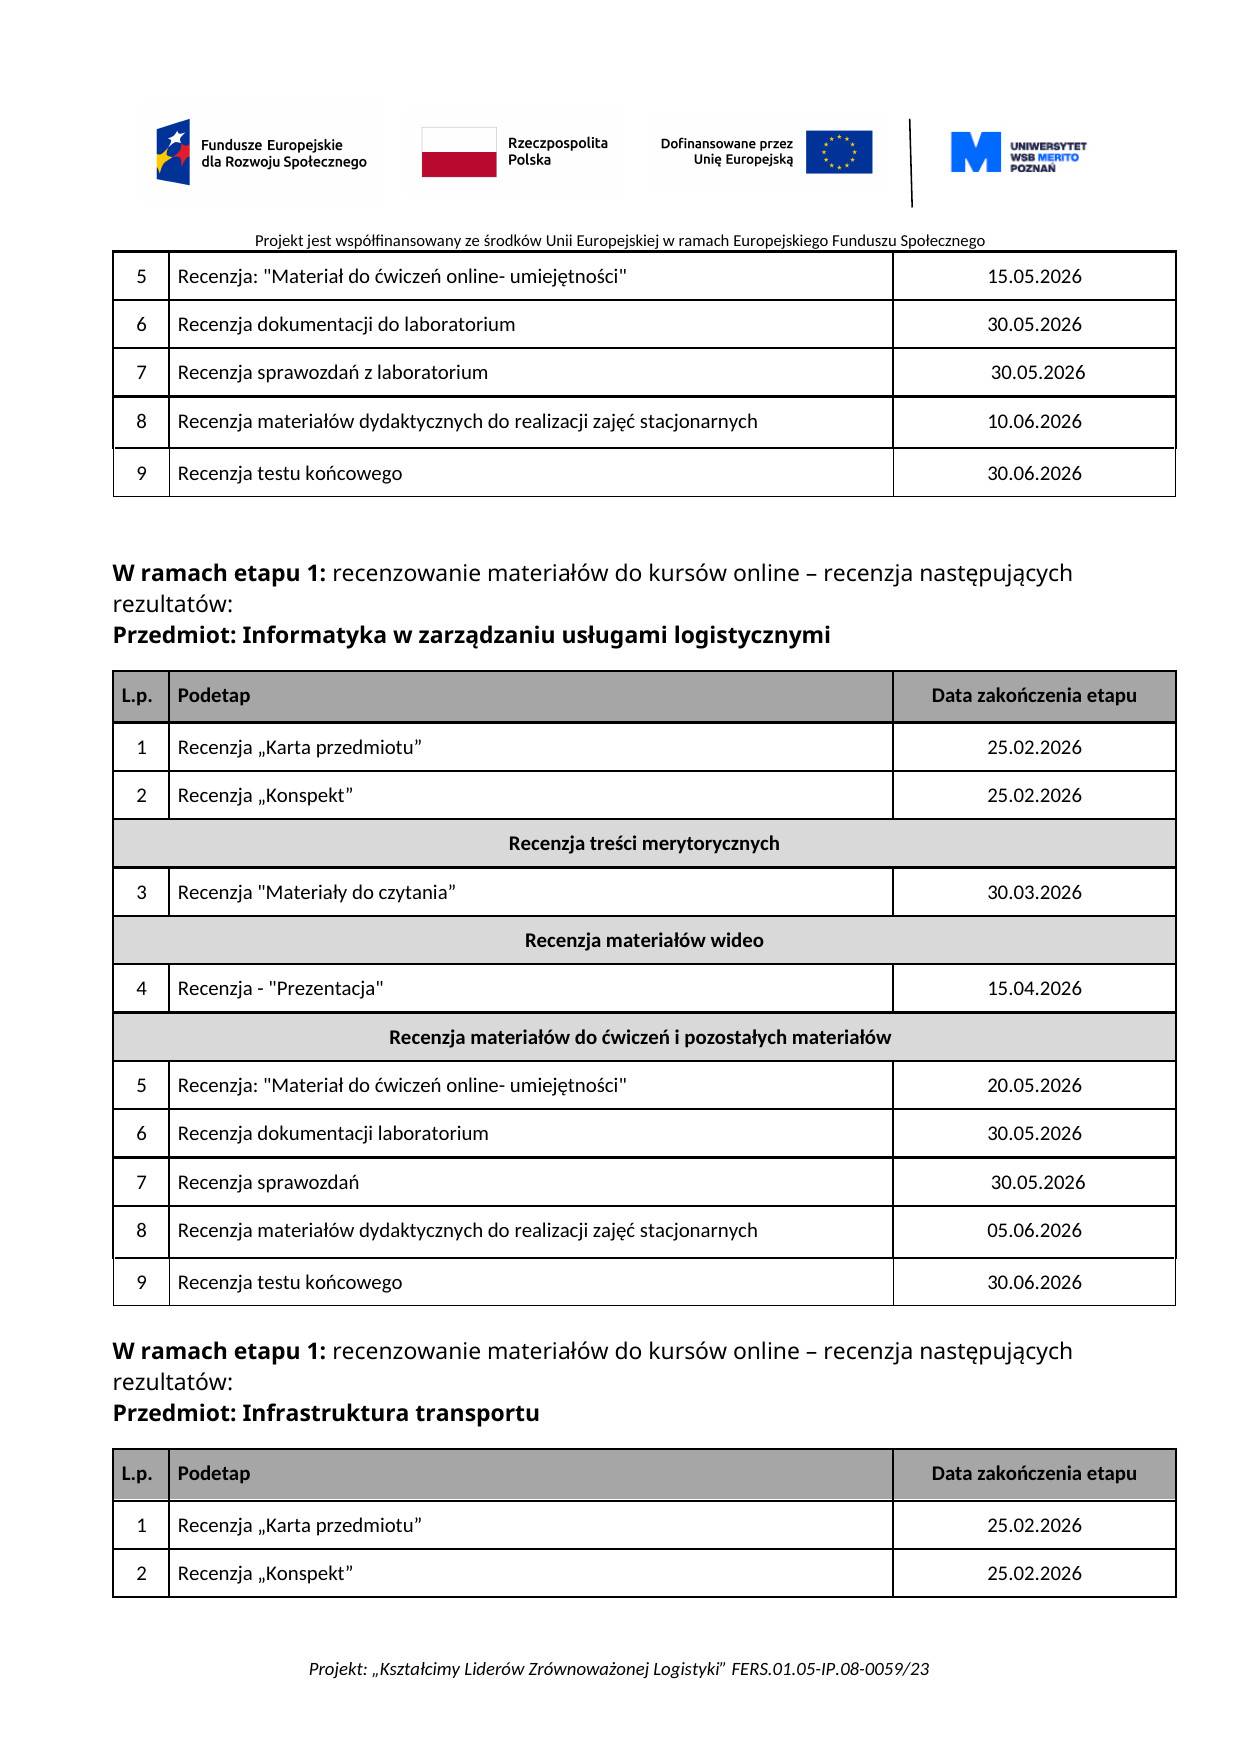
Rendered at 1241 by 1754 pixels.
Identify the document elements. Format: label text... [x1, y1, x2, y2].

text W ramach etapu 1: recenzowanie materiałów do kursów online – recenzja następujących rezultatów: [112, 557, 1128, 619]
table_cell Recenzja materiałów dydaktycznych do realizacji zajęć stacjonarnych [170, 398, 892, 447]
table_cell 25.02.2026 [894, 1502, 1175, 1548]
table_cell Recenzja "Materiały do czytania” [170, 869, 892, 915]
table_cell 1 [114, 724, 168, 770]
table_cell 30.05.2026 [894, 1159, 1175, 1205]
table_cell 30.06.2026 [894, 1257, 1175, 1305]
table_header Data zakończenia etapu [894, 1450, 1175, 1499]
table_cell 25.02.2026 [894, 1550, 1175, 1596]
table_cell 9 [114, 448, 169, 496]
table_cell Recenzja sprawozdań z laboratorium [170, 349, 892, 395]
table_cell Recenzja materiałów wideo [114, 917, 1175, 963]
table_header Data zakończenia etapu [894, 672, 1175, 721]
table_cell Recenzja dokumentacji laboratorium [170, 1110, 892, 1156]
table_cell Recenzja - "Prezentacja" [170, 965, 892, 1011]
table_cell 30.05.2026 [894, 349, 1175, 395]
text Przedmiot: Infrastruktura transportu [112, 1397, 1128, 1428]
table_cell 6 [114, 301, 168, 347]
table_header Podetap [170, 1450, 892, 1499]
table_cell Recenzja testu końcowego [170, 1259, 893, 1305]
table_cell 7 [114, 1159, 168, 1205]
table_cell 2 [114, 1550, 168, 1596]
table_cell 5 [114, 253, 168, 299]
table_cell 05.06.2026 [894, 1207, 1175, 1257]
table_cell 25.02.2026 [894, 772, 1175, 818]
table_cell Recenzja treści merytorycznych [114, 820, 1175, 866]
table_cell 4 [114, 965, 168, 1011]
table_cell 15.04.2026 [894, 965, 1175, 1011]
table_cell 30.05.2026 [894, 301, 1175, 347]
table_cell Recenzja materiałów dydaktycznych do realizacji zajęć stacjonarnych [170, 1207, 892, 1257]
table_cell Recenzja „Karta przedmiotu” [170, 724, 892, 770]
picture [646, 113, 890, 191]
table_header L.p. [114, 1450, 168, 1499]
table_cell 20.05.2026 [894, 1062, 1175, 1108]
table_cell 30.03.2026 [894, 869, 1175, 915]
table_header L.p. [114, 672, 168, 721]
picture [941, 73, 1098, 231]
table_cell 30.06.2026 [894, 447, 1175, 496]
table_cell 8 [114, 398, 168, 447]
table_cell Recenzja „Konspekt” [170, 772, 892, 818]
table_cell 8 [114, 1207, 168, 1257]
text Przedmiot: Informatyka w zarządzaniu usługami logistycznymi [112, 619, 1128, 650]
table_cell 30.05.2026 [894, 1110, 1175, 1156]
table_cell 5 [114, 1062, 168, 1108]
table_header Podetap [170, 672, 892, 721]
table_cell 1 [114, 1502, 168, 1548]
table_cell 15.05.2026 [894, 253, 1175, 299]
table_cell Recenzja „Konspekt” [170, 1550, 892, 1596]
table_cell 2 [114, 772, 168, 818]
picture [140, 102, 383, 202]
table_cell 9 [114, 1258, 169, 1305]
table_cell Recenzja „Karta przedmiotu” [170, 1502, 892, 1548]
table_cell Recenzja materiałów do ćwiczeń i pozostałych materiałów [114, 1014, 1175, 1060]
table_cell 25.02.2026 [894, 724, 1175, 770]
text W ramach etapu 1: recenzowanie materiałów do kursów online – recenzja następujących rezultatów: [112, 1335, 1128, 1397]
picture [405, 110, 624, 194]
table_cell Recenzja dokumentacji do laboratorium [170, 301, 892, 347]
table_cell Recenzja: "Materiał do ćwiczeń online- umiejętności" [170, 253, 892, 299]
table_cell Recenzja: "Materiał do ćwiczeń online- umiejętności" [170, 1062, 892, 1108]
table_cell 10.06.2026 [894, 398, 1175, 447]
table_cell 7 [114, 349, 168, 395]
table_cell 6 [114, 1110, 168, 1156]
table_cell 3 [114, 869, 168, 915]
table_cell Recenzja testu końcowego [170, 449, 893, 496]
table_cell Recenzja sprawozdań [170, 1159, 892, 1205]
